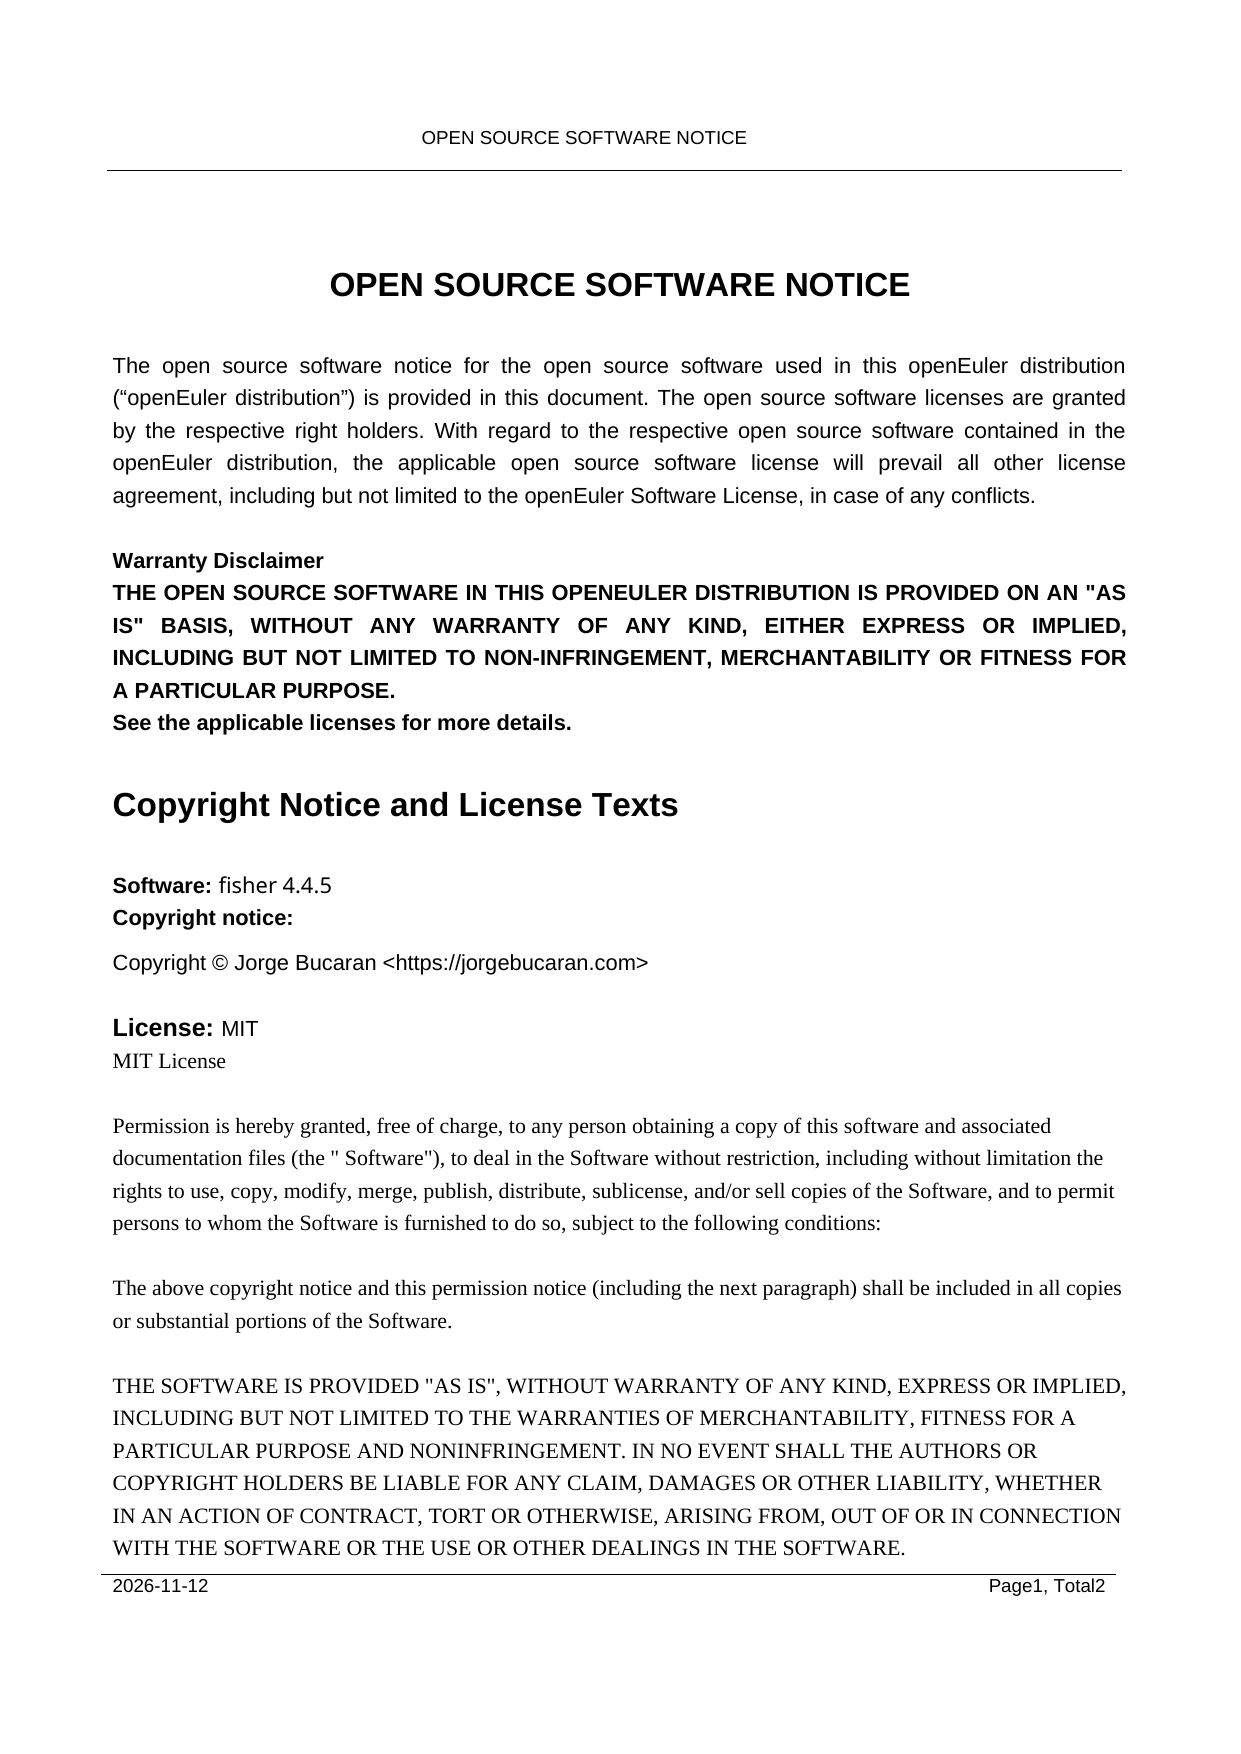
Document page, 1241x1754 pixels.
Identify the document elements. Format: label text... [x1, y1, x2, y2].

text The open source software notice for the open source software used in this openEuler distribution (“openEuler distribution”) is provided in this document. The open source software licenses are granted by the respective right holders. With regard to the respective open source software contained in the openEuler distribution, the applicable open source software license will prevail all other license agreement, including but not limited to the openEuler Software License, in case of any conflicts. [112, 349, 1128, 511]
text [112, 1044, 1128, 1564]
text License: MIT [112, 1012, 1128, 1044]
text Copyright notice: [112, 901, 1128, 934]
text Copyright © Jorge Bucaran <https://jorgebucaran.com> [112, 947, 1128, 1012]
text OPEN SOURCE SOFTWARE NOTICE [112, 251, 1128, 316]
text Copyright Notice and License Texts [112, 771, 1128, 836]
title Software: fisher 4.4.5 [112, 869, 1128, 901]
text THE OPEN SOURCE SOFTWARE IN THIS OPENEULER DISTRIBUTION IS PROVIDED ON AN "AS IS" BASIS, WITHOUT ANY WARRANTY OF ANY KIND, EITHER EXPRESS OR IMPLIED, INCLUDING BUT NOT LIMITED TO NON-INFRINGEMENT, MERCHANTABILITY OR FITNESS FOR A PARTICULAR PURPOSE. See the applicable licenses for more details. [112, 576, 1128, 739]
text Warranty Disclaimer [112, 544, 1128, 576]
